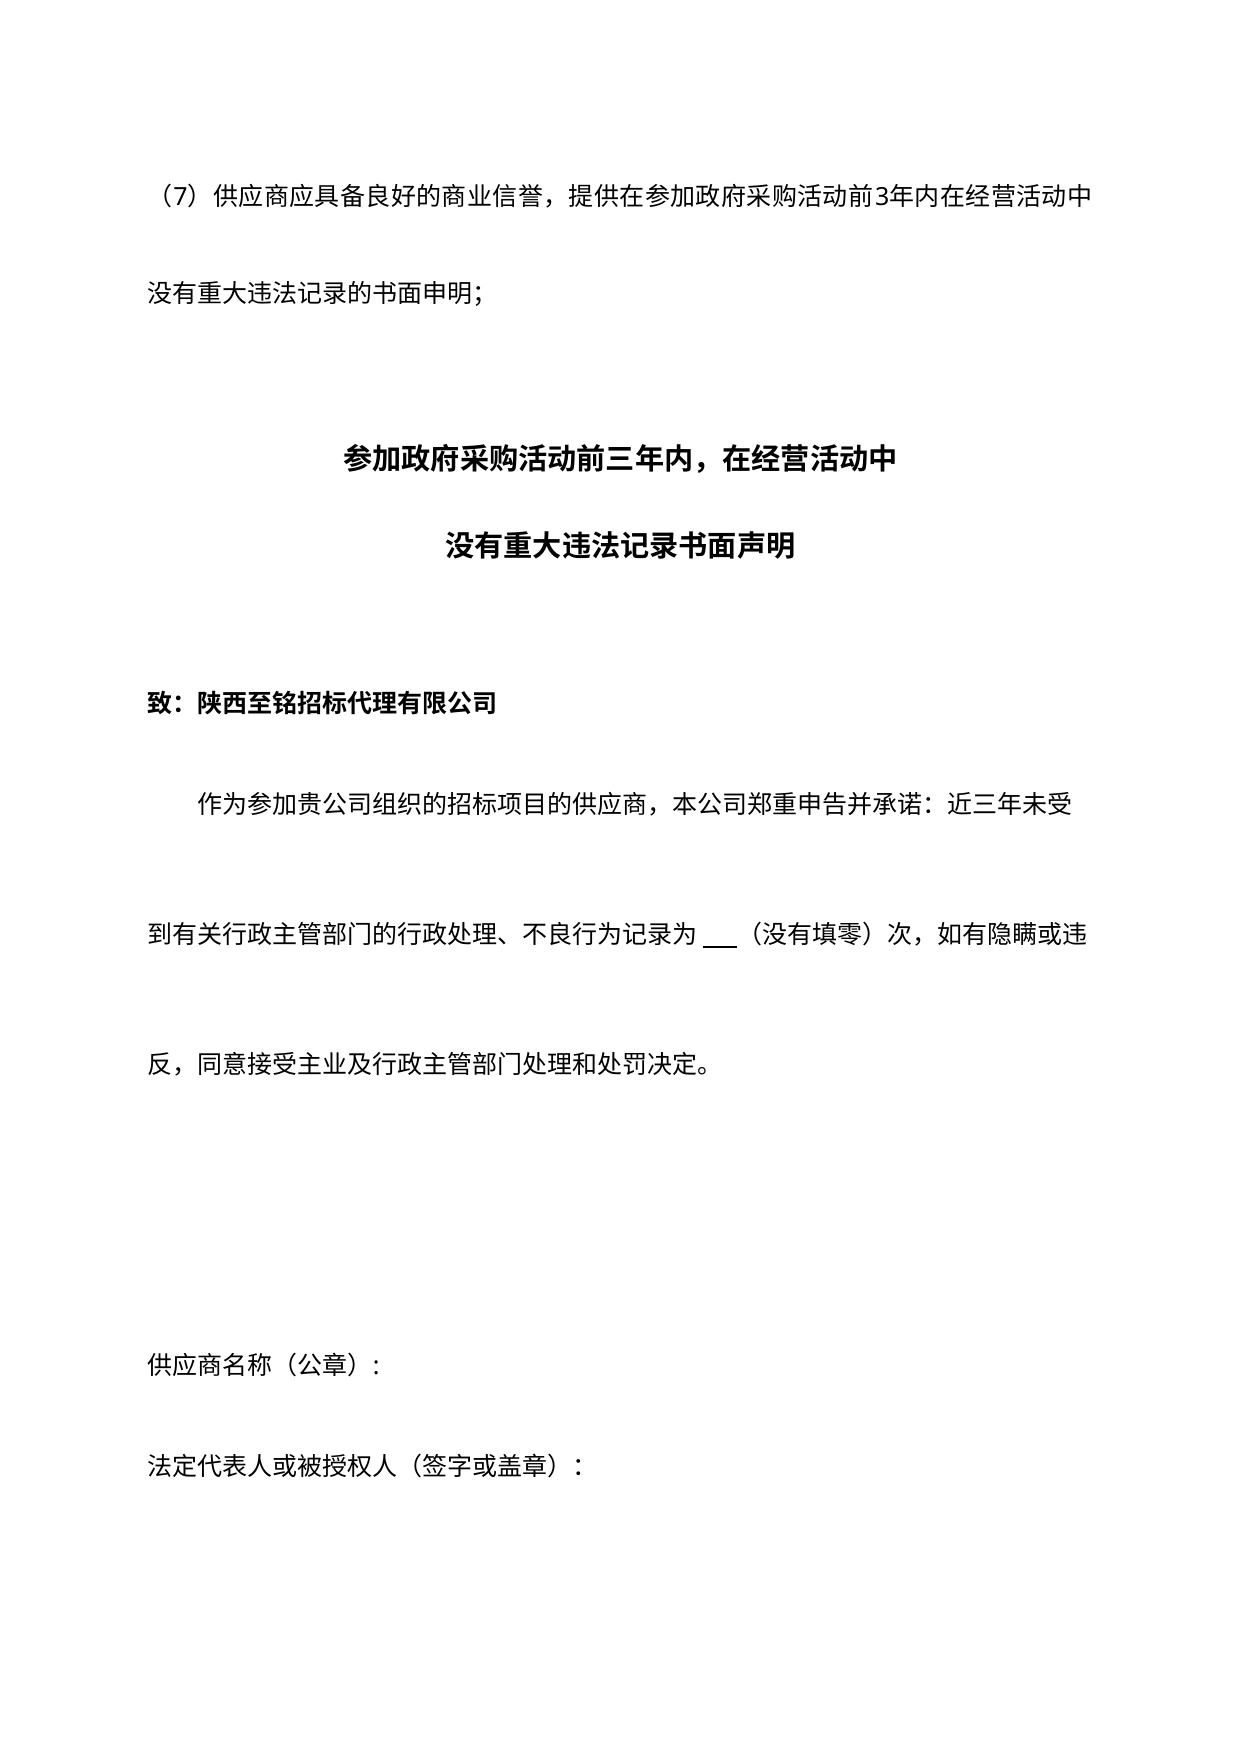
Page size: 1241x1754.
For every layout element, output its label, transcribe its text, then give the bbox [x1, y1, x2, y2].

text 致：陕西至铭招标代理有限公司 [148, 669, 1092, 734]
text 没有重大违法记录书面声明 [148, 511, 1092, 576]
list 参加政府采购活动前三年内，在经营活动中 [148, 424, 1092, 489]
text 作为参加贵公司组织的招标项目的供应商，本公司郑重申告并承诺：近三年未受到有关行政主管部门的行政处理、不良行为记录为 （没有填零）次，如有隐瞒或违反，同意接受主业及行政主管部门处理和处罚决定。 [148, 770, 1092, 1095]
text 法定代表人或被授权人（签字或盖章）： [148, 1432, 1092, 1497]
text （7）供应商应具备良好的商业信誉，提供在参加政府采购活动前3年内在经营活动中没有重大违法记录的书面申明； [148, 162, 1092, 324]
text 供应商名称（公章）: [148, 1331, 1028, 1396]
